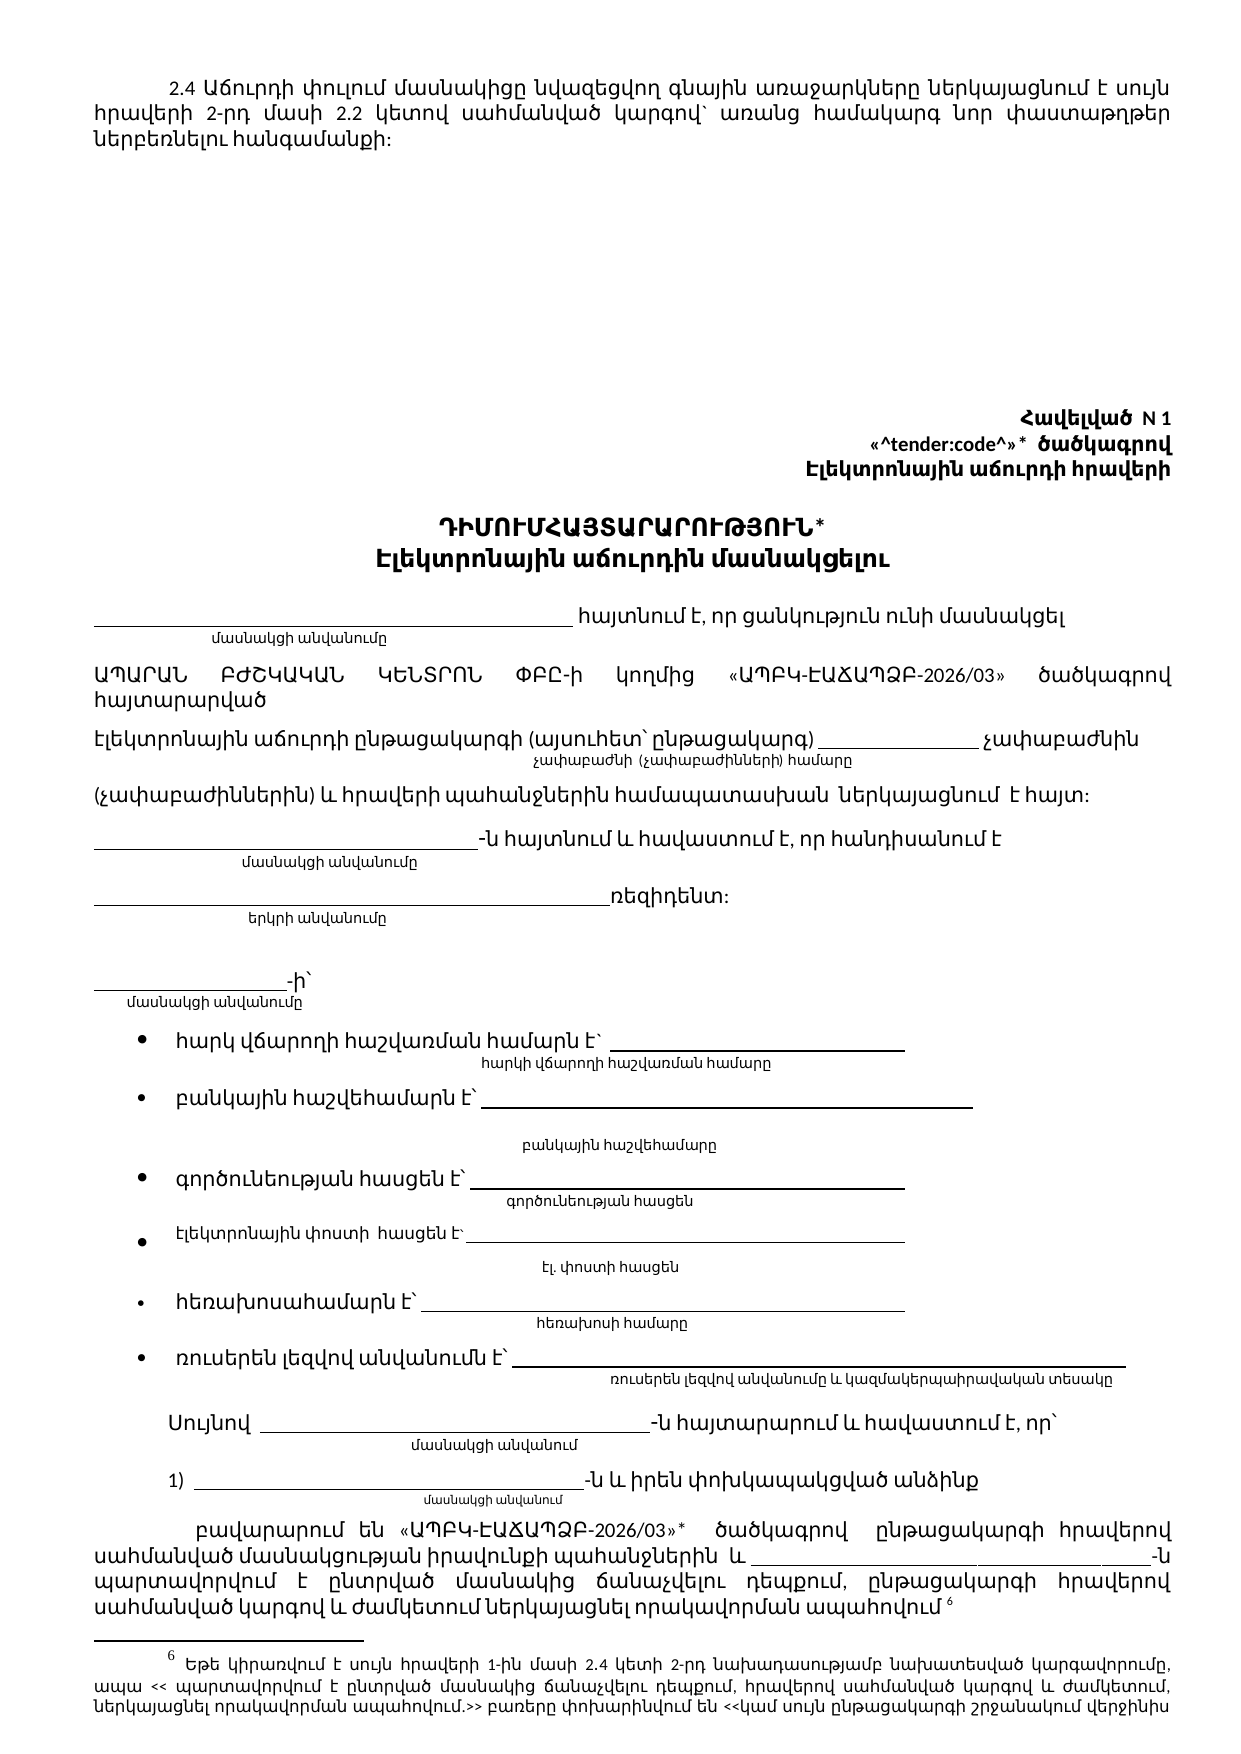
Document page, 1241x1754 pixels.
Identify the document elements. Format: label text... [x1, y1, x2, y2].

text -ի՝ [94, 968, 1171, 994]
text բավարարում են «ԱՊԲԿ-ԷԱՃԱՊՁԲ-2026/03»* ծածկագրով ընթացակարգի հրավերով սահմանված մասնակցության իրավունքի պահանջներին և -ն պարտավորվում է ընտրված մասնակից ճանաչվելու դեպքում, ընթացակարգի հրավերով սահմանված կարգով և ժամկետում ներկայացնել որակավորման ապահովում [94, 1518, 1171, 1619]
text «^tender:code^»* ծածկագրով [94, 431, 1171, 456]
subtitle Էլեկտրոնային աճուրդին մասնակցելու [94, 543, 1171, 573]
text երկրի անվանումը [94, 909, 1171, 939]
text հարկի վճարողի հաշվառման համարը [94, 1055, 1171, 1085]
text էլ. փոստի հասցեն [94, 1258, 1171, 1289]
text Հավելված N 1 [94, 405, 1171, 431]
list հեռախոսահամարն է՝ [138, 1289, 1171, 1314]
text մասնակցի անվանումը [94, 994, 1171, 1024]
text գործունեության հասցեն [94, 1192, 1171, 1223]
list էլեկտրոնային փոստի հասցեն է՝ [138, 1223, 1171, 1258]
text բանկային հաշվեհամարը [94, 1136, 1171, 1167]
list գործունեության հասցեն է՝ [138, 1167, 1171, 1192]
text մասնակցի անվանում [94, 1436, 1171, 1467]
text չափաբաժնի (չափաբաժինների) համարը [94, 751, 1171, 782]
text -ն հայտնում և հավաստում է, որ հանդիսանում է [94, 822, 1171, 853]
text մասնակցի անվանում [94, 1492, 1171, 1518]
text ԱՊԱՐԱՆ ԲԺՇԿԱԿԱՆ ԿԵՆՏՐՈՆ ՓԲԸ-ի կողմից «ԱՊԲԿ-ԷԱՃԱՊՁԲ-2026/03» ծածկագրով հայտարարված [94, 660, 1171, 713]
text մասնակցի անվանումը [94, 853, 1171, 883]
text (չափաբաժիններին) և հրավերի պահանջներին համապատասխան ներկայացնում է հայտ: [94, 782, 1171, 807]
text հեռախոսի համարը [462, 1314, 1171, 1345]
text էլեկտրոնային աճուրդի ընթացակարգի (այսուհետ՝ ընթացակարգ) չափաբաժնին [94, 726, 1171, 751]
text 1) -ն և իրեն փոխկապակցված անձինք [94, 1467, 1171, 1492]
list հարկ վճարողի հաշվառման համարն է` [138, 1024, 1171, 1055]
list բանկային հաշվեհամարն է՝ [138, 1085, 1171, 1136]
text մասնակցի անվանումը [94, 629, 1171, 660]
text 2.4 Աճուրդի փուլում մասնակիցը նվազեցվող գնային առաջարկները ներկայացնում է սույն հրավերի 2-րդ մասի 2.2 կետով սահմանված կարգով` առանց համակարգ նոր փաստաթղթեր ներբեռնելու հանգամանքի: [94, 75, 1171, 151]
text Սույնով -ն հայտարարում և հավաստում է, որ՝ [94, 1406, 1171, 1436]
list ռուսերեն լեզվով անվանումն է՝ [138, 1345, 1171, 1370]
text Էլեկտրոնային աճուրդի հրավերի [94, 456, 1171, 482]
text ԴԻՄՈՒՄՀԱՅՏԱՐԱՐՈՒԹՅՈՒՆ* [94, 512, 1171, 543]
text հայտնում է, որ ցանկություն ունի մասնակցել [94, 604, 1171, 629]
text ռեզիդենտ: [94, 883, 1171, 909]
text ռուսերեն լեզվով անվանումը և կազմակերպաիրավական տեսակը [536, 1370, 1171, 1401]
